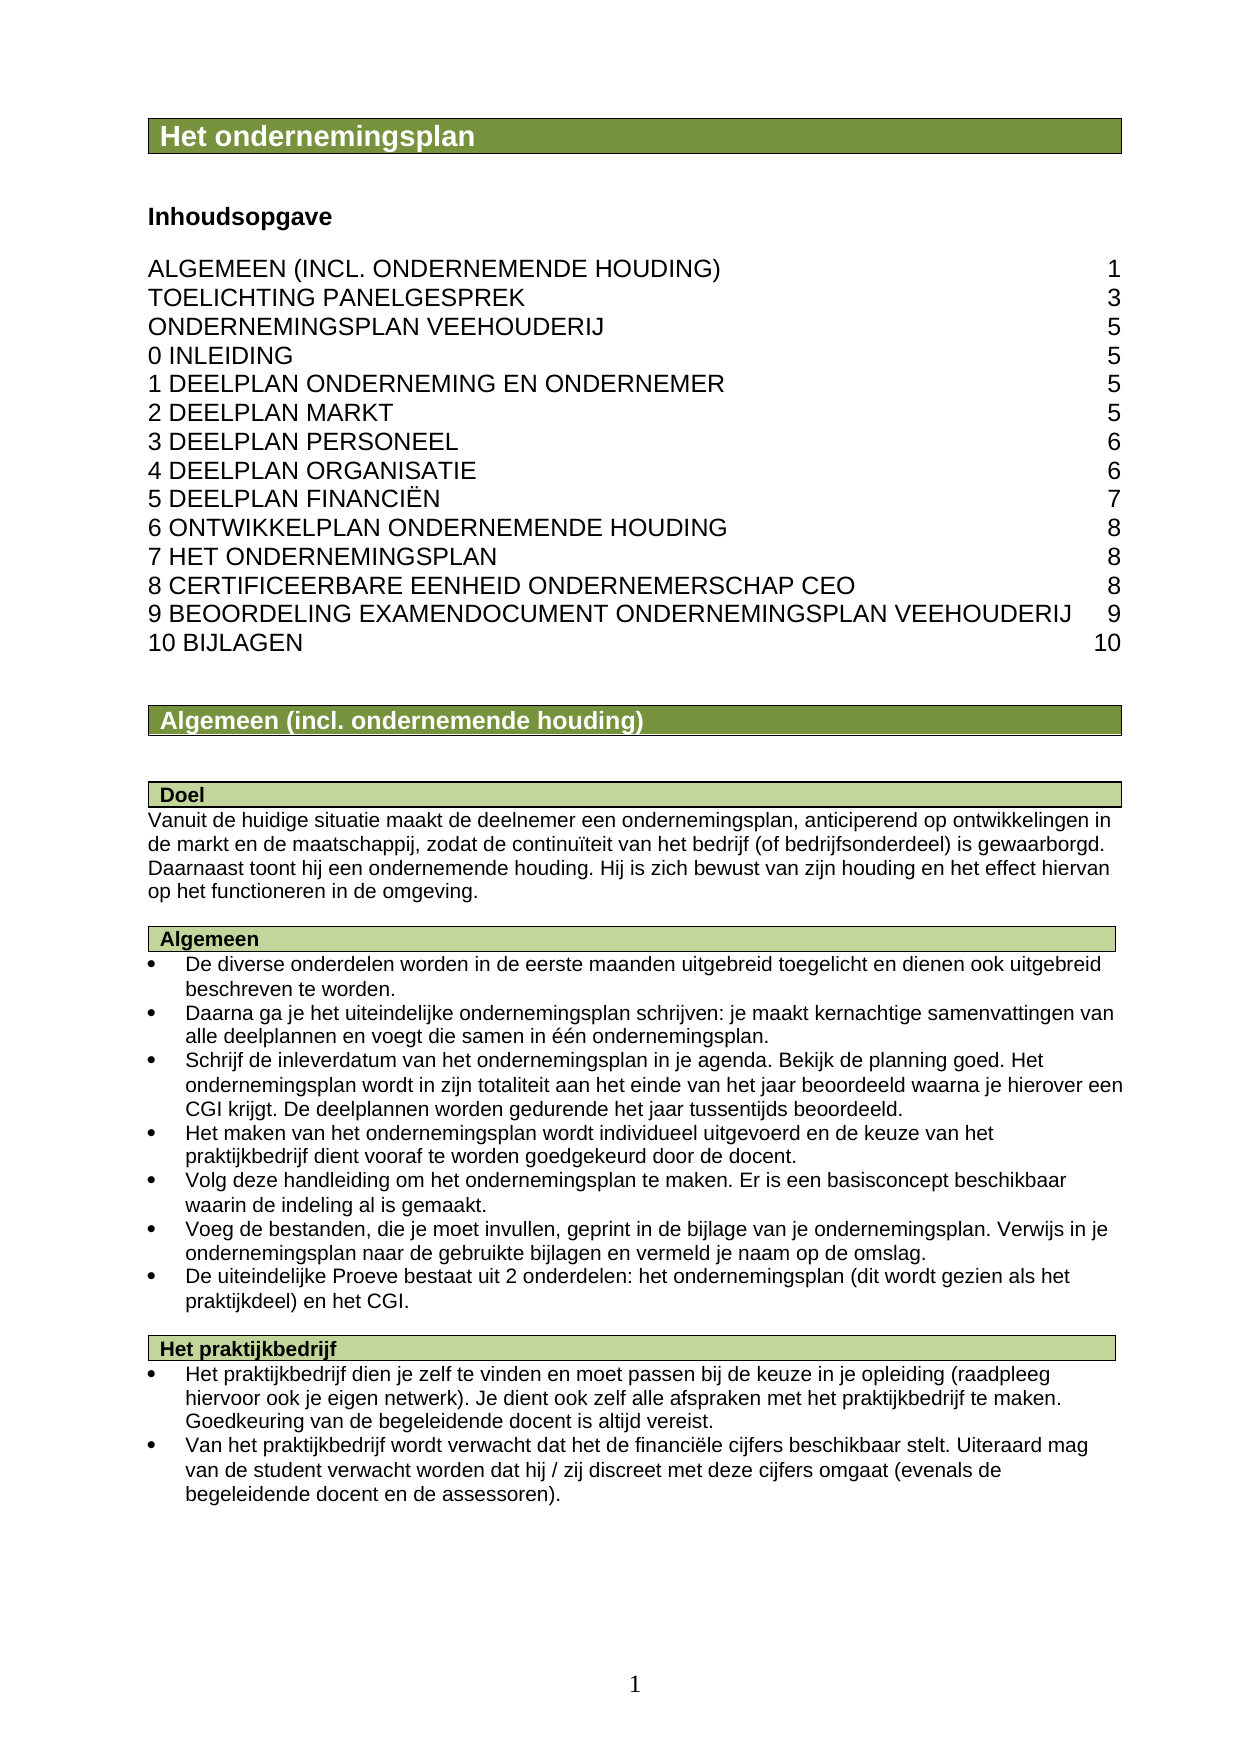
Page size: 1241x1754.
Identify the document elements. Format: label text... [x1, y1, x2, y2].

text 2 Deelplan Markt 5 [148, 398, 1122, 427]
text 9 Beoordeling Examendocument Ondernemingsplan Veehouderij 9 [148, 599, 1122, 628]
list De uiteindelijke Proeve bestaat uit 2 onderdelen: het ondernemingsplan (dit wordt gezien als het praktijkdeel) en het CGI. [148, 1264, 1122, 1312]
list De diverse onderdelen worden in de eerste maanden uitgebreid toegelicht en dienen ook uitgebreid beschreven te worden. [148, 952, 1122, 1000]
text 0 Inleiding 5 [148, 341, 1122, 369]
list Voeg de bestanden, die je moet invullen, geprint in de bijlage van je ondernemingsplan. Verwijs in je ondernemingsplan naar de gebruikte bijlagen en vermeld je naam op de omslag. [148, 1216, 1122, 1264]
list Het praktijkbedrijf dien je zelf te vinden en moet passen bij de keuze in je opleiding (raadpleeg hiervoor ook je eigen netwerk). Je dient ook zelf alle afspraken met het praktijkbedrijf te maken. Goedkeuring van de begeleidende docent is altijd vereist. [148, 1361, 1122, 1433]
list Volg deze handleiding om het ondernemingsplan te maken. Er is een basisconcept beschikbaar waarin de indeling al is gemaakt. [148, 1168, 1122, 1216]
text 1 Deelplan onderneming en ondernemer 5 [148, 369, 1122, 398]
table_header Algemeen [149, 927, 1115, 951]
text 8 Certificeerbare Eenheid Ondernemerschap CEO 8 [148, 571, 1122, 599]
text 5 Deelplan Financiën 7 [148, 484, 1122, 513]
table_header Het ondernemingsplan [149, 119, 1121, 153]
text 10 Bijlagen 10 [148, 628, 1122, 657]
text Algemeen (incl. ondernemende houding) 1 [148, 254, 1122, 283]
list Van het praktijkbedrijf wordt verwacht dat het de financiële cijfers beschikbaar stelt. Uiteraard mag van de student verwacht worden dat hij / zij discreet met deze cijfers omgaat (evenals de begeleidende docent en de assessoren). [148, 1433, 1122, 1505]
list Het maken van het ondernemingsplan wordt individueel uitgevoerd en de keuze van het praktijkbedrijf dient vooraf te worden goedgekeurd door de docent. [148, 1120, 1122, 1168]
text Inhoudsopgave [148, 202, 1122, 230]
table_header Doel [149, 783, 1121, 806]
list Schrijf de inleverdatum van het ondernemingsplan in je agenda. Bekijk de planning goed. Het ondernemingsplan wordt in zijn totaliteit aan het einde van het jaar beoordeeld waarna je hierover een CGI krijgt. De deelplannen worden gedurende het jaar tussentijds beoordeeld. [148, 1048, 1137, 1120]
list Daarna ga je het uiteindelijke ondernemingsplan schrijven: je maakt kernachtige samenvattingen van alle deelplannen en voegt die samen in één ondernemingsplan. [148, 1000, 1122, 1048]
table_header Algemeen (incl. ondernemende houding) [149, 706, 1121, 734]
table_header Het praktijkbedrijf [149, 1336, 1115, 1360]
text 6 Ontwikkelplan ondernemende houding 8 [148, 513, 1122, 542]
text Toelichting panelgesprek 3 [148, 283, 1122, 312]
text 7 Het ondernemingsplan 8 [148, 542, 1122, 571]
text Vanuit de huidige situatie maakt de deelnemer een ondernemingsplan, anticiperend op ontwikkelingen in de markt en de maatschappij, zodat de continuïteit van het bedrijf (of bedrijfsonderdeel) is gewaarborgd. Daarnaast toont hij een ondernemende houding. Hij is zich bewust van zijn houding en het effect hiervan op het functioneren in de omgeving. [148, 808, 1122, 903]
text Ondernemingsplan veehouderij 5 [148, 312, 1122, 341]
text 3 Deelplan Personeel 6 [148, 427, 1122, 456]
text 4 Deelplan Organisatie 6 [148, 456, 1122, 484]
